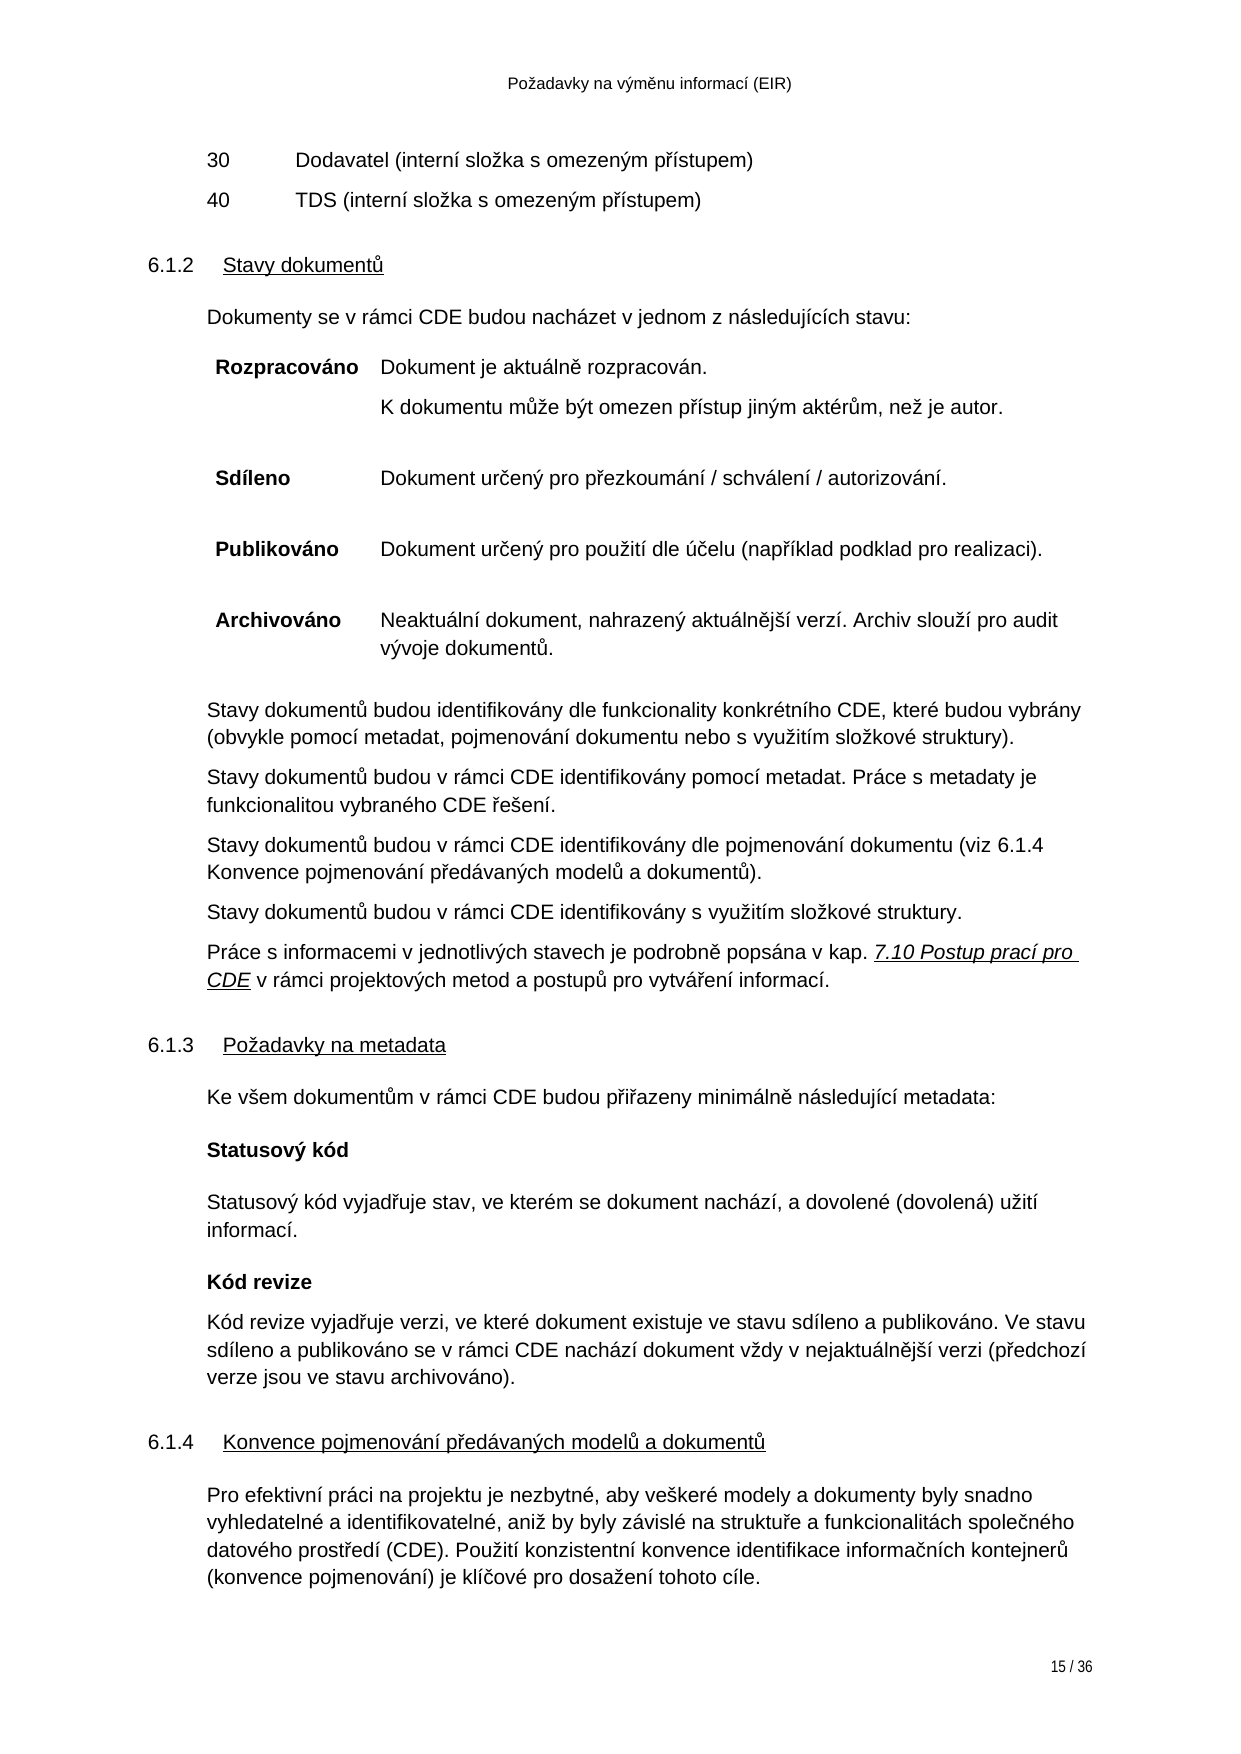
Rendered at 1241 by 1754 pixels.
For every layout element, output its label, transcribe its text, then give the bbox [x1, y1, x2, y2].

text Ke všem dokumentům v rámci CDE budou přiřazeny minimálně následující metadata: [207, 1085, 1093, 1109]
table_cell Sdíleno [206, 444, 371, 515]
subtitle Statusový kód vyjadřuje stav, ve kterém se dokument nachází, a dovolené (dovolená) užití informací. [207, 1190, 1093, 1242]
table_cell Neaktuální dokument, nahrazený aktuálnější verzí. Archiv slouží pro audit vývoje dokumentů. [371, 586, 1093, 685]
table_header Dokument je aktuálně rozpracován. K dokumentu může být omezen přístup jiným aktérům, než je autor. [371, 333, 1093, 444]
text Stavy dokumentů budou identifikovány dle funkcionality konkrétního CDE, které budou vybrány (obvykle pomocí metadat, pojmenování dokumentu nebo s využitím složkové struktury). [207, 698, 1093, 749]
subtitle Požadavky na metadata [148, 1033, 1093, 1057]
text Dokumenty se v rámci CDE budou nacházet v jednom z následujících stavu: [207, 305, 1093, 329]
text Pro efektivní práci na projektu je nezbytné, aby veškeré modely a dokumenty byly snadno vyhledatelné a identifikovatelné, aniž by byly závislé na struktuře a funkcionalitách společného datového prostředí (CDE). Použití konzistentní konvence identifikace informačních kontejnerů (konvence pojmenování) je klíčové pro dosažení tohoto cíle. [207, 1483, 1093, 1589]
subtitle Konvence pojmenování předávaných modelů a dokumentů [148, 1430, 1093, 1454]
subtitle Kód revize [148, 1270, 1093, 1294]
table_header Rozpracováno [206, 333, 371, 444]
text Stavy dokumentů budou v rámci CDE identifikovány pomocí metadat. Práce s metadaty je funkcionalitou vybraného CDE řešení. [207, 765, 1093, 817]
table_cell Archivováno [206, 586, 371, 685]
text Stavy dokumentů budou v rámci CDE identifikovány s využitím složkové struktury. [207, 900, 1093, 924]
text Stavy dokumentů budou v rámci CDE identifikovány dle pojmenování dokumentu (viz 6.1.4 Konvence pojmenování předávaných modelů a dokumentů). [207, 833, 1093, 884]
table_cell Dokument určený pro použití dle účelu (například podklad pro realizaci). [371, 515, 1093, 586]
text Práce s informacemi v jednotlivých stavech je podrobně popsána v kap. 7.11 Postup prací pro CDE v rámci projektových metod a postupů pro vytváření informací. [207, 940, 1093, 992]
subtitle Statusový kód [148, 1138, 1093, 1162]
text Kód revize vyjadřuje verzi, ve které dokument existuje ve stavu sdíleno a publikováno. Ve stavu sdíleno a publikováno se v rámci CDE nachází dokument vždy v nejaktuálnější verzi (předchozí verze jsou ve stavu archivováno). [207, 1310, 1093, 1389]
text 30 Dodavatel (interní složka s omezeným přístupem) [207, 148, 1093, 172]
table_cell Publikováno [206, 515, 371, 586]
text 40 TDS (interní složka s omezeným přístupem) [207, 188, 1093, 212]
table_cell Dokument určený pro přezkoumání / schválení / autorizování. [371, 444, 1093, 515]
subtitle Stavy dokumentů [148, 253, 1093, 277]
